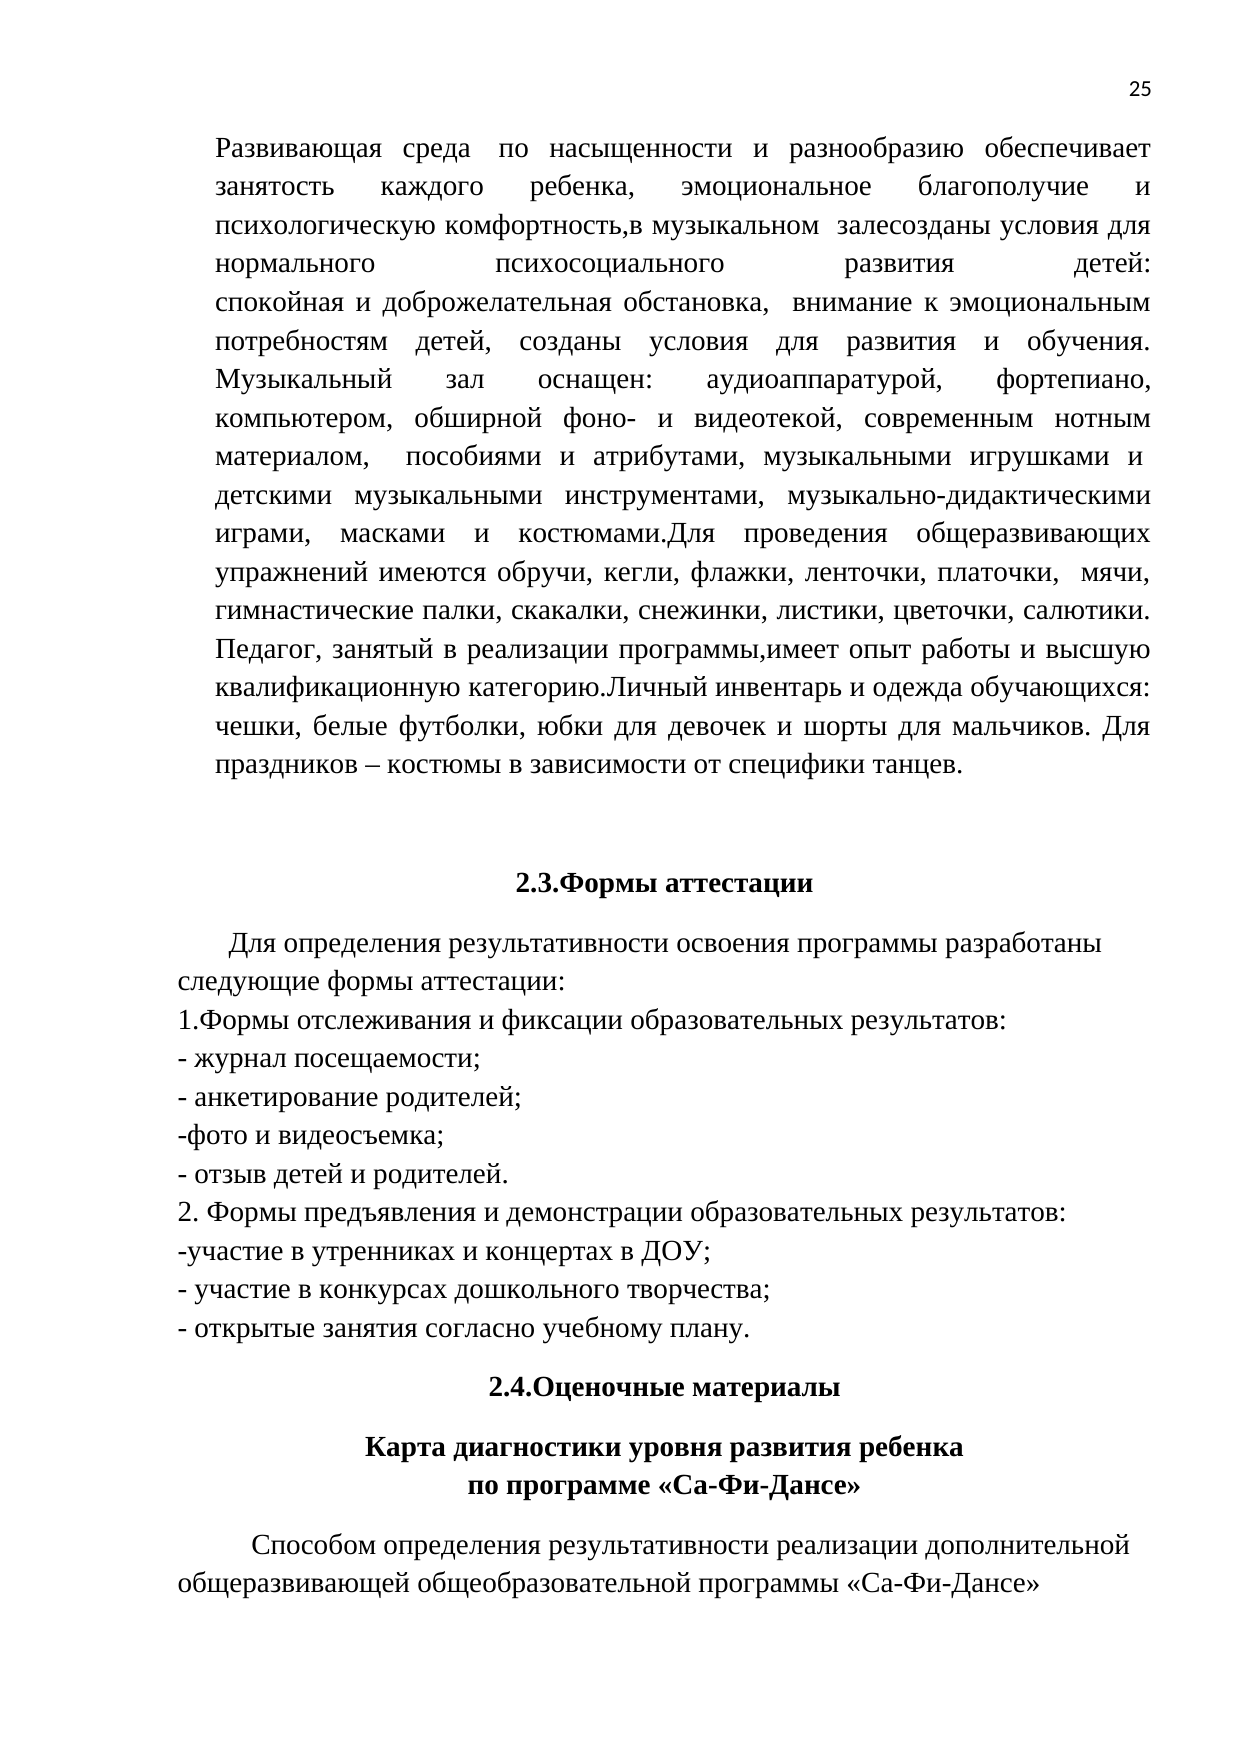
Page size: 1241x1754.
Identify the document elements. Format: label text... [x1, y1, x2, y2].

text 2.3.Формы аттестации [177, 865, 1152, 899]
text Развивающая среда по насыщенности и разнообразию обеспечивает занятость каждого ребенка, эмоциональное благополучие и психологическую комфортность,в музыкальном залесозданы условия для нормального психосоциального развития детей: спокойная и доброжелательная обстановка, внимание к эмоциональным потребностям детей, созданы условия для развития и обучения. Музыкальный зал оснащен: аудиоаппаратурой, фортепиано, компьютером, обширной фоно- и видеотекой, современным нотным материалом, пособиями и атрибутами, музыкальными игрушками и детскими музыкальными инструментами, музыкально-дидактическими играми, масками и костюмами.Для проведения общеразвивающих упражнений имеются обручи, кегли, флажки, ленточки, платочки, мячи, гимнастические палки, скакалки, снежинки, листики, цветочки, салютики. Педагог, занятый в реализации программы,имеет опыт работы и высшую квалификационную категорию.Личный инвентарь и одежда обучающихся: чешки, белые футболки, юбки для девочек и шорты для мальчиков. Для праздников – костюмы в зависимости от специфики танцев. [215, 130, 1152, 780]
text Для определения результативности освоения программы разработаны следующие формы аттестации: 1.Формы отслеживания и фиксации образовательных результатов: - журнал посещаемости; - анкетирование родителей; -фото и видеосъемка; - отзыв детей и родителей. 2. Формы предъявления и демонстрации образовательных результатов: -участие в утренниках и концертах в ДОУ; - участие в конкурсах дошкольного творчества; - открытые занятия согласно учебному плану. [177, 925, 1152, 1344]
text 2.4.Оценочные материалы [177, 1369, 1152, 1403]
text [177, 1527, 1152, 1599]
text Карта диагностики уровня развития ребенка по программе «Са-Фи-Дансе» [177, 1429, 1152, 1501]
